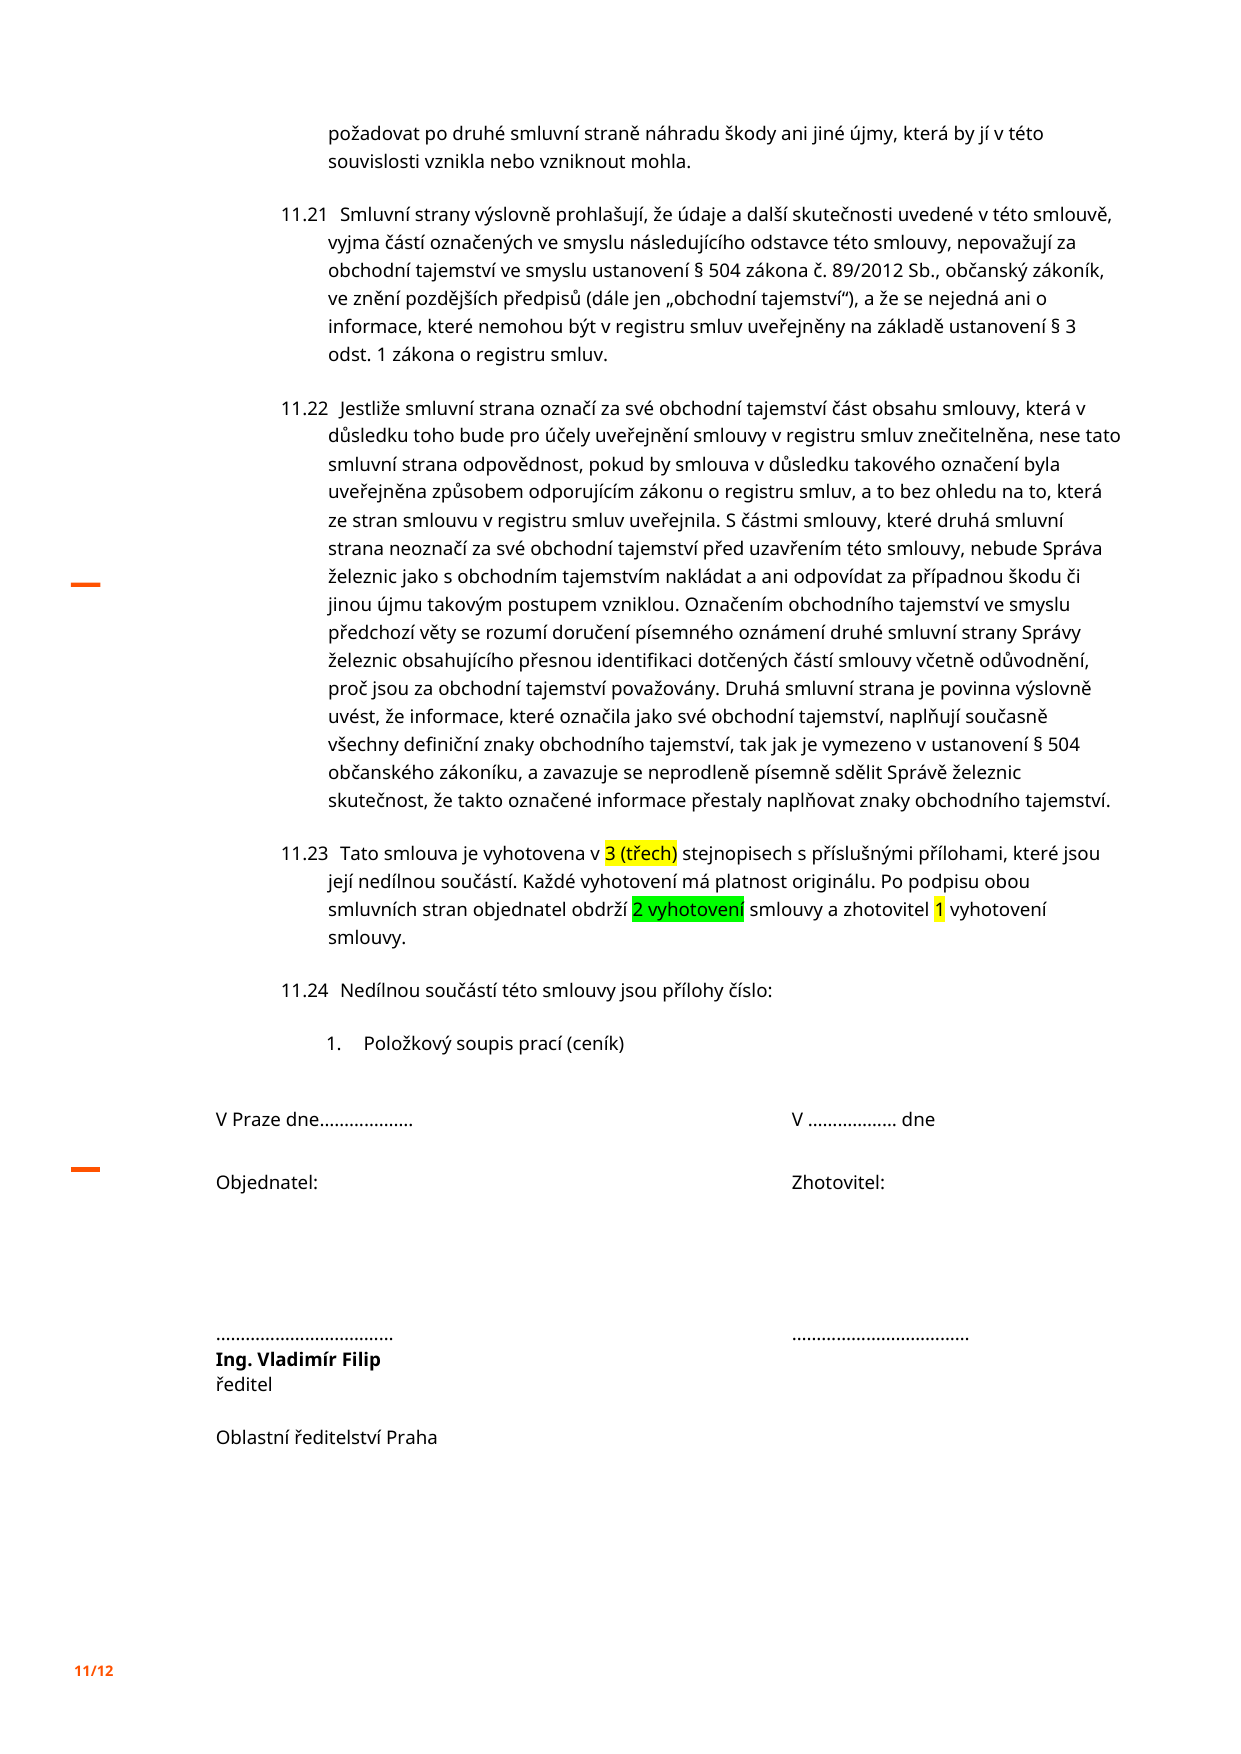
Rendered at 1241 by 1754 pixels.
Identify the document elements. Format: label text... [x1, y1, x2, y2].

list Smluvní strany výslovně prohlašují, že údaje a další skutečnosti uvedené v této smlouvě, vyjma částí označených ve smyslu následujícího odstavce této smlouvy, nepovažují za obchodní tajemství ve smyslu ustanovení § 504 zákona č. 89/2012 Sb., občanský zákoník, ve znění pozdějších předpisů (dále jen „obchodní tajemství“), a že se nejedná ani o informace, které nemohou být v registru smluv uveřejněny na základě ustanovení § 3 odst. 1 zákona o registru smluv. [281, 202, 1122, 367]
list Jestliže smluvní strana označí za své obchodní tajemství část obsahu smlouvy, která v důsledku toho bude pro účely uveřejnění smlouvy v registru smluv znečitelněna, nese tato smluvní strana odpovědnost, pokud by smlouva v důsledku takového označení byla uveřejněna způsobem odporujícím zákonu o registru smluv, a to bez ohledu na to, která ze stran smlouvu v registru smluv uveřejnila. S částmi smlouvy, které druhá smluvní strana neoznačí za své obchodní tajemství před uzavřením této smlouvy, nebude Správa železnic jako s obchodním tajemstvím nakládat a ani odpovídat za případnou škodu či jinou újmu takovým postupem vzniklou. Označením obchodního tajemství ve smyslu předchozí věty se rozumí doručení písemného oznámení druhé smluvní strany Správy železnic obsahujícího přesnou identifikaci dotčených částí smlouvy včetně odůvodnění, proč jsou za obchodní tajemství považovány. Druhá smluvní strana je povinna výslovně uvést, že informace, které označila jako své obchodní tajemství, naplňují současně všechny definiční znaky obchodního tajemství, tak jak je vymezeno v ustanovení § 504 občanského zákoníku, a zavazuje se neprodleně písemně sdělit Správě železnic skutečnost, že takto označené informace přestaly naplňovat znaky obchodního tajemství. [281, 395, 1122, 813]
text Oblastní ředitelství Praha [216, 1424, 1122, 1450]
text Objednatel: Zhotovitel: [216, 1169, 1122, 1195]
text ředitel [216, 1371, 1122, 1397]
list Tato smlouva je vyhotovena v 3 (třech) stejnopisech s příslušnými přílohami, které jsou její nedílnou součástí. Každé vyhotovení má platnost originálu. Po podpisu obou smluvních stran objednatel obdrží 2 vyhotovení smlouvy a zhotovitel 1 vyhotovení smlouvy. [281, 840, 1122, 950]
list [281, 121, 1122, 174]
text Ing. Vladimír Filip [216, 1346, 1122, 1371]
list Položkový soupis prací (ceník) [326, 1030, 1122, 1056]
text V Praze dne………………. V ……………… dne [216, 1106, 1122, 1132]
text ……………………………… ……………………………… [216, 1320, 1122, 1346]
list Nedílnou součástí této smlouvy jsou přílohy číslo: [281, 977, 1122, 1003]
